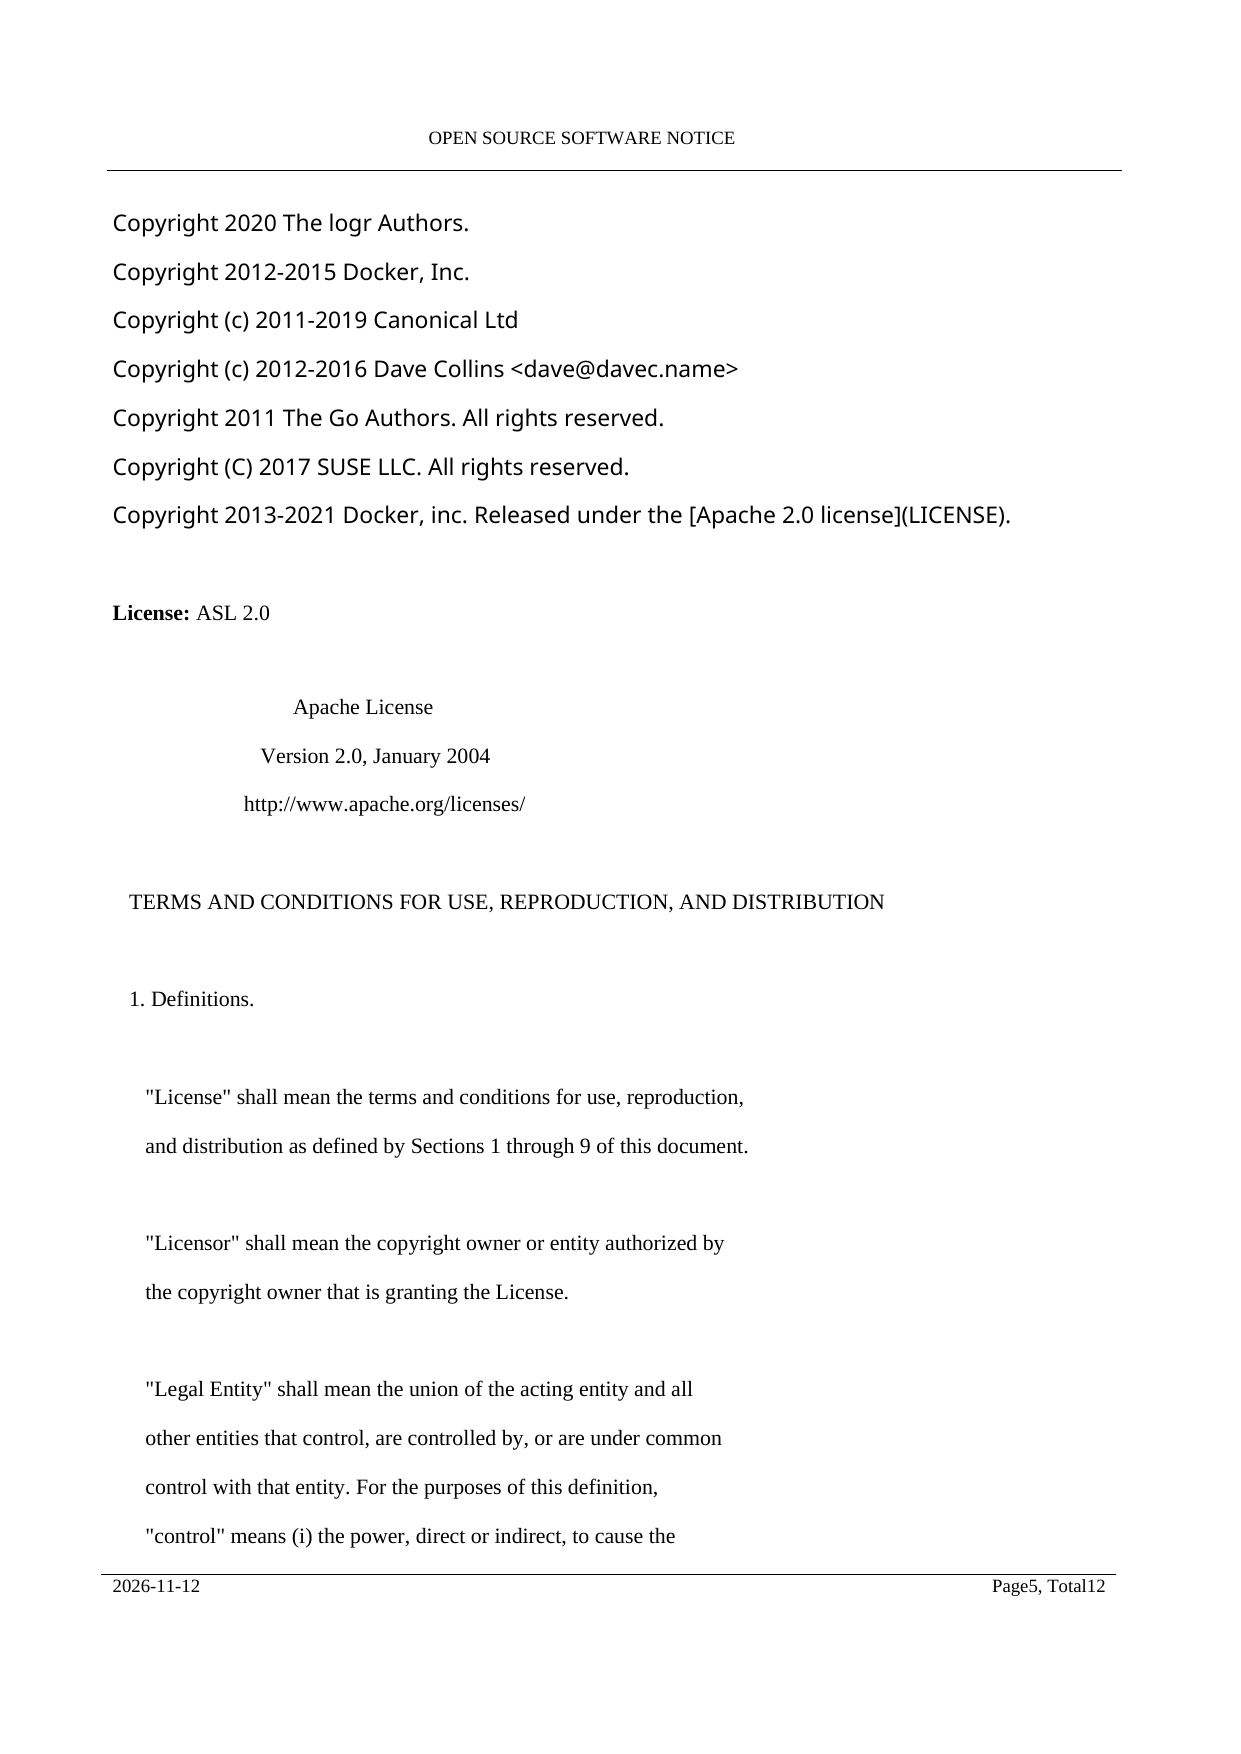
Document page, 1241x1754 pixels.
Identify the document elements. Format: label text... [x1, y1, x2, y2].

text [112, 641, 1128, 1551]
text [112, 206, 1128, 580]
text License: ASL 2.0 [112, 596, 1128, 629]
